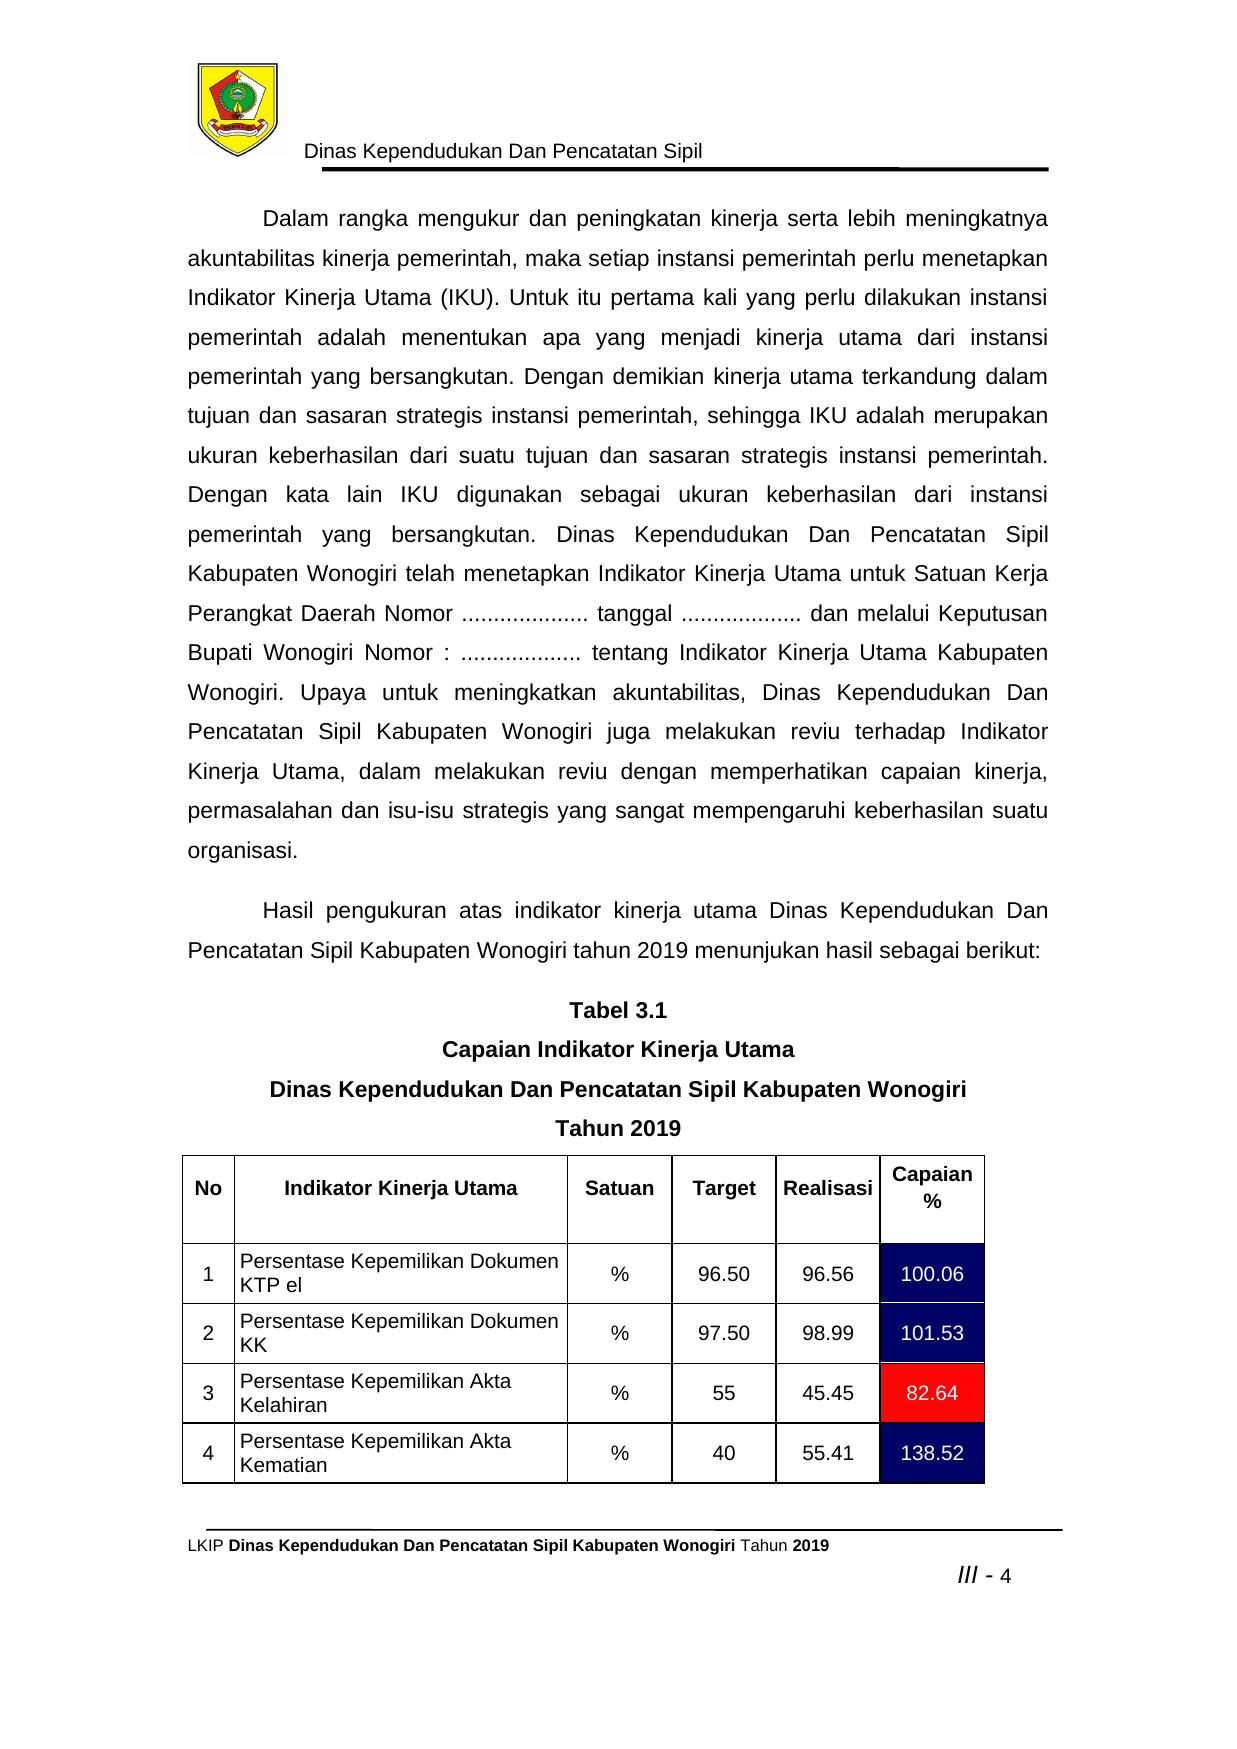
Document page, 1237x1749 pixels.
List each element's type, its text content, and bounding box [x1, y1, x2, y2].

table_cell 98.99 [777, 1304, 879, 1362]
table_cell 96.56 [777, 1244, 879, 1302]
table_cell 55.41 [777, 1424, 879, 1482]
table_header Indikator Kinerja Utama [235, 1156, 567, 1243]
table_header No [183, 1156, 234, 1243]
table_cell 2 [183, 1304, 234, 1362]
table_cell 100.06 [881, 1244, 984, 1302]
table_cell 96.50 [673, 1244, 775, 1302]
table_cell 4 [183, 1424, 234, 1482]
text Capaian Indikator Kinerja Utama [187, 1036, 1049, 1063]
table_header Capaian % [881, 1156, 984, 1243]
table_cell Persentase Kepemilikan Dokumen KTP el [235, 1244, 567, 1302]
table_cell Persentase Kepemilikan Akta Kelahiran [235, 1364, 567, 1422]
table_cell Persentase Kepemilikan Dokumen KK [235, 1304, 567, 1362]
text Dinas Kependudukan Dan Pencatatan Sipil Kabupaten Wonogiri [187, 1076, 1049, 1102]
table_cell 97.50 [673, 1304, 775, 1362]
text Tahun 2019 [187, 1115, 1049, 1142]
table_cell 45.45 [777, 1364, 879, 1422]
table_header Target [673, 1156, 775, 1243]
table_cell 40 [673, 1424, 775, 1482]
table_cell 1 [183, 1244, 234, 1302]
table_cell 82.64 [881, 1364, 984, 1422]
table_header Realisasi [777, 1156, 879, 1243]
text Hasil pengukuran atas indikator kinerja utama Dinas Kependudukan Dan Pencatatan Sipil Kabupaten Wonogiri tahun 2019 menunjukan hasil sebagai berikut: [187, 897, 1049, 963]
table_cell % [568, 1304, 671, 1362]
table_cell 101.53 [881, 1304, 984, 1362]
text Tabel 3.1 [187, 997, 1049, 1023]
table_cell % [568, 1424, 671, 1482]
table_cell Persentase Kepemilikan Akta Kematian [235, 1424, 567, 1482]
table_header Satuan [568, 1156, 671, 1243]
table_cell % [568, 1364, 671, 1422]
table_cell 3 [183, 1364, 234, 1422]
table_cell 138.52 [881, 1424, 984, 1482]
table_cell % [568, 1244, 671, 1302]
table_cell 55 [673, 1364, 775, 1422]
text Dalam rangka mengukur dan peningkatan kinerja serta lebih meningkatnya akuntabilitas kinerja pemerintah, maka setiap instansi pemerintah perlu menetapkan Indikator Kinerja Utama (IKU). Untuk itu pertama kali yang perlu dilakukan instansi pemerintah adalah menentukan apa yang menjadi kinerja utama dari instansi pemerintah yang bersangkutan. Dengan demikian kinerja utama terkandung dalam tujuan dan sasaran strategis instansi pemerintah, sehingga IKU adalah merupakan ukuran keberhasilan dari suatu tujuan dan sasaran strategis instansi pemerintah. Dengan kata lain IKU digunakan sebagai ukuran keberhasilan dari instansi pemerintah yang bersangkutan. Dinas Kependudukan Dan Pencatatan Sipil Kabupaten Wonogiri telah menetapkan Indikator Kinerja Utama untuk Satuan Kerja Perangkat Daerah Nomor .................... tanggal ................... dan melalui Keputusan Bupati Wonogiri Nomor : ................... tentang Indikator Kinerja Utama Kabupaten Wonogiri. Upaya untuk meningkatkan akuntabilitas, Dinas Kependudukan Dan Pencatatan Sipil Kabupaten Wonogiri juga melakukan reviu terhadap Indikator Kinerja Utama, dalam melakukan reviu dengan memperhatikan capaian kinerja, permasalahan dan isu-isu strategis yang sangat mempengaruhi keberhasilan suatu organisasi. [187, 205, 1049, 863]
picture [187, 62, 290, 157]
